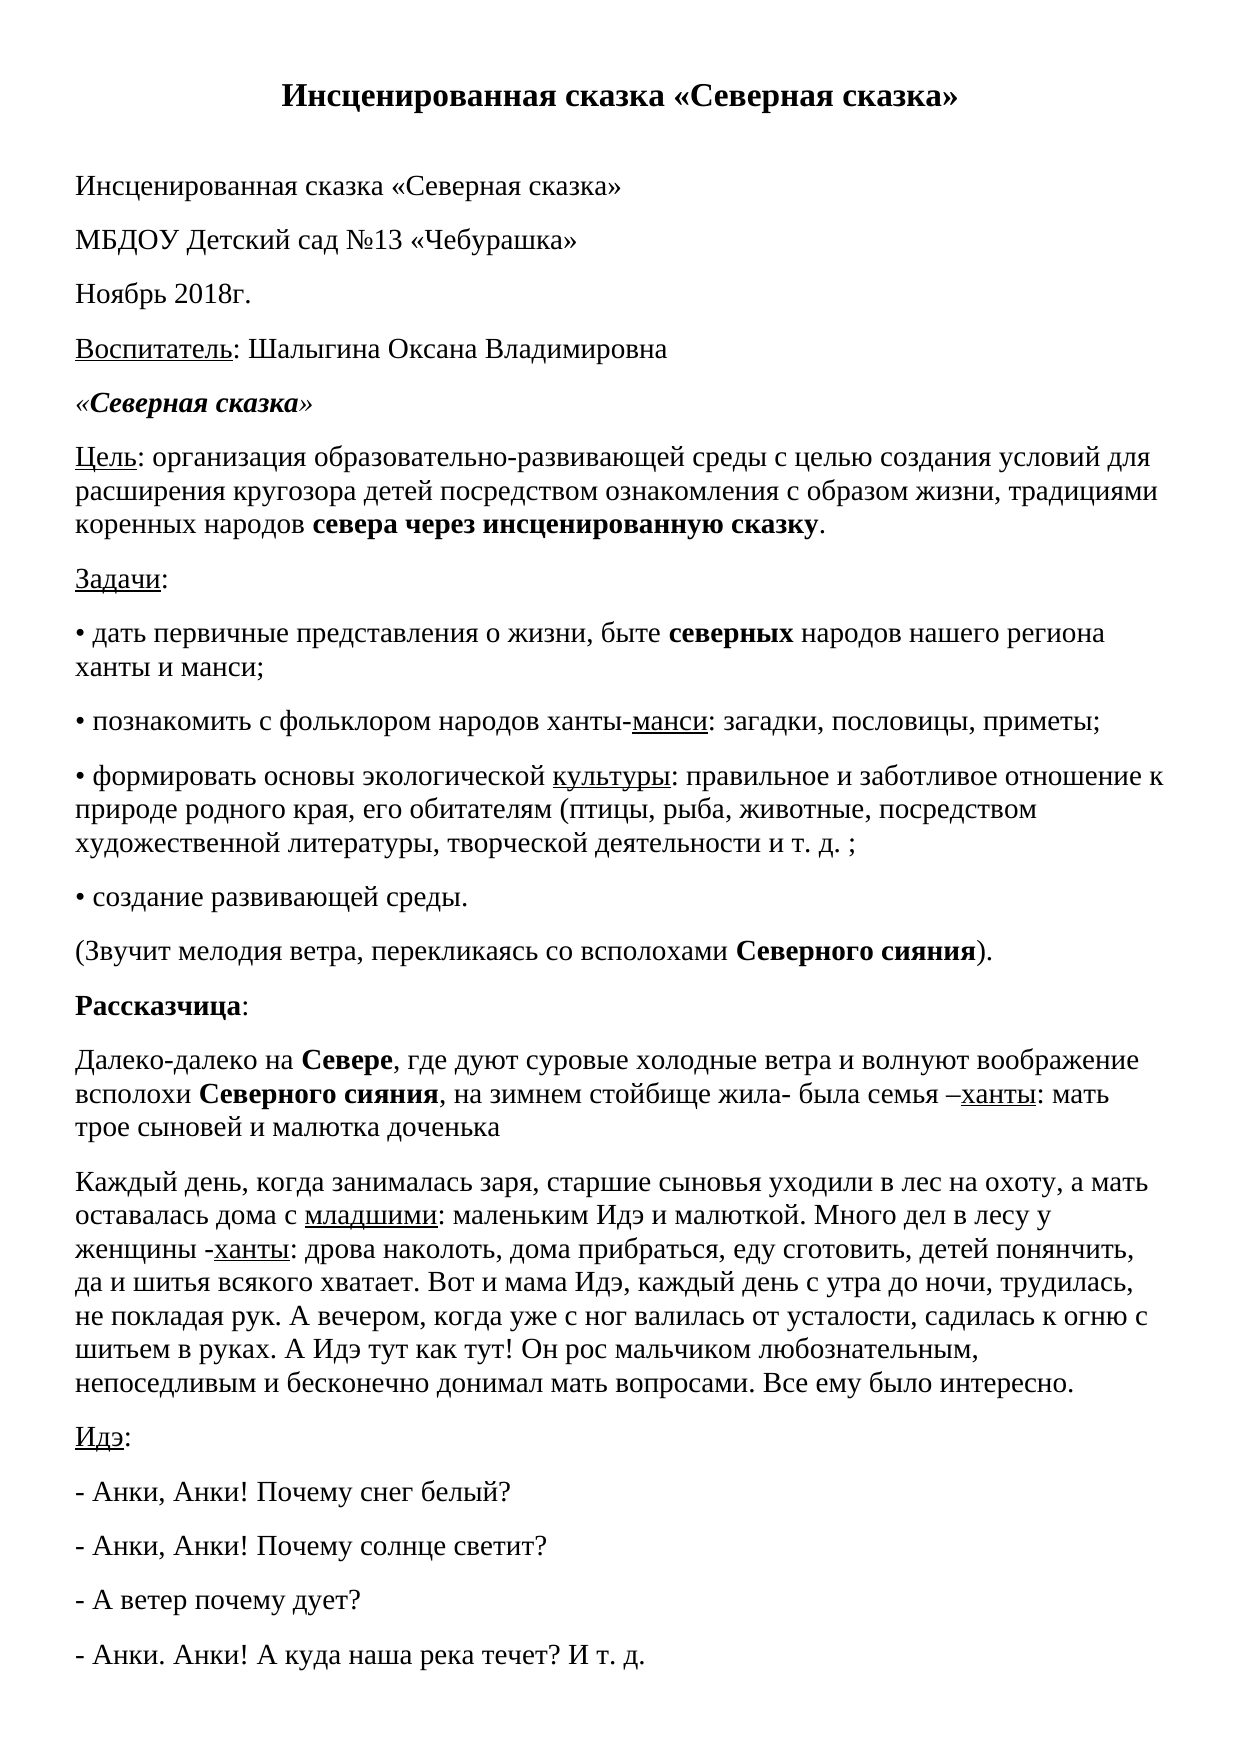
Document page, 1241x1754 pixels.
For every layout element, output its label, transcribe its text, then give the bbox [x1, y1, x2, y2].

text «Северная сказка» [75, 385, 1165, 419]
text - Анки, Анки! Почему снег белый? [75, 1474, 1165, 1507]
text • дать первичные представления о жизни, быте северных народов нашего региона ханты и манси; [75, 615, 1165, 682]
text Ноябрь 2018г. [75, 276, 1165, 310]
text - Анки, Анки! Почему солнце светит? [75, 1528, 1165, 1562]
text Задачи: [75, 561, 1165, 594]
text - Анки. Анки! А куда наша река течет? И т. д. [75, 1637, 1165, 1670]
text Воспитатель: Шалыгина Оксана Владимировна [75, 331, 1165, 364]
text Инсценированная сказка «Северная сказка» [75, 134, 1165, 201]
text • формировать основы экологической культуры: правильное и заботливое отношение к природе родного края, его обитателям (птицы, рыба, животные, посредством художественной литературы, творческой деятельности и т. д. ; [75, 758, 1165, 858]
text (Звучит мелодия ветра, перекликаясь со всполохами Северного сияния). [75, 933, 1165, 967]
text Далеко-далеко на Севере, где дуют суровые холодные ветра и волнуют воображение всполохи Северного сияния, на зимнем стойбище жила- была семья –ханты: мать трое сыновей и малютка доченька [75, 1042, 1165, 1143]
text Инсценированная сказка «Северная сказка» [75, 75, 1165, 113]
text Цель: организация образовательно-развивающей среды с целью создания условий для расширения кругозора детей посредством ознакомления с образом жизни, традициями коренных народов севера через инсценированную сказку. [75, 439, 1165, 540]
text Рассказчица: [75, 988, 1165, 1021]
text • создание развивающей среды. [75, 879, 1165, 913]
text МБДОУ Детский сад №13 «Чебурашка» [75, 222, 1165, 256]
text - А ветер почему дует? [75, 1582, 1165, 1616]
text Каждый день, когда занималась заря, старшие сыновья уходили в лес на охоту, а мать оставалась дома с младшими: маленьким Идэ и малюткой. Много дел в лесу у женщины -ханты: дрова наколоть, дома прибраться, еду сготовить, детей понянчить, да и шитья всякого хватает. Вот и мама Идэ, каждый день с утра до ночи, трудилась, не покладая рук. А вечером, когда уже с ног валилась от усталости, садилась к огню с шитьем в руках. А Идэ тут как тут! Он рос мальчиком любознательным, непоседливым и бесконечно донимал мать вопросами. Все ему было интересно. [75, 1164, 1165, 1398]
text • познакомить с фольклором народов ханты-манси: загадки, пословицы, приметы; [75, 703, 1165, 737]
text Идэ: [75, 1419, 1165, 1453]
